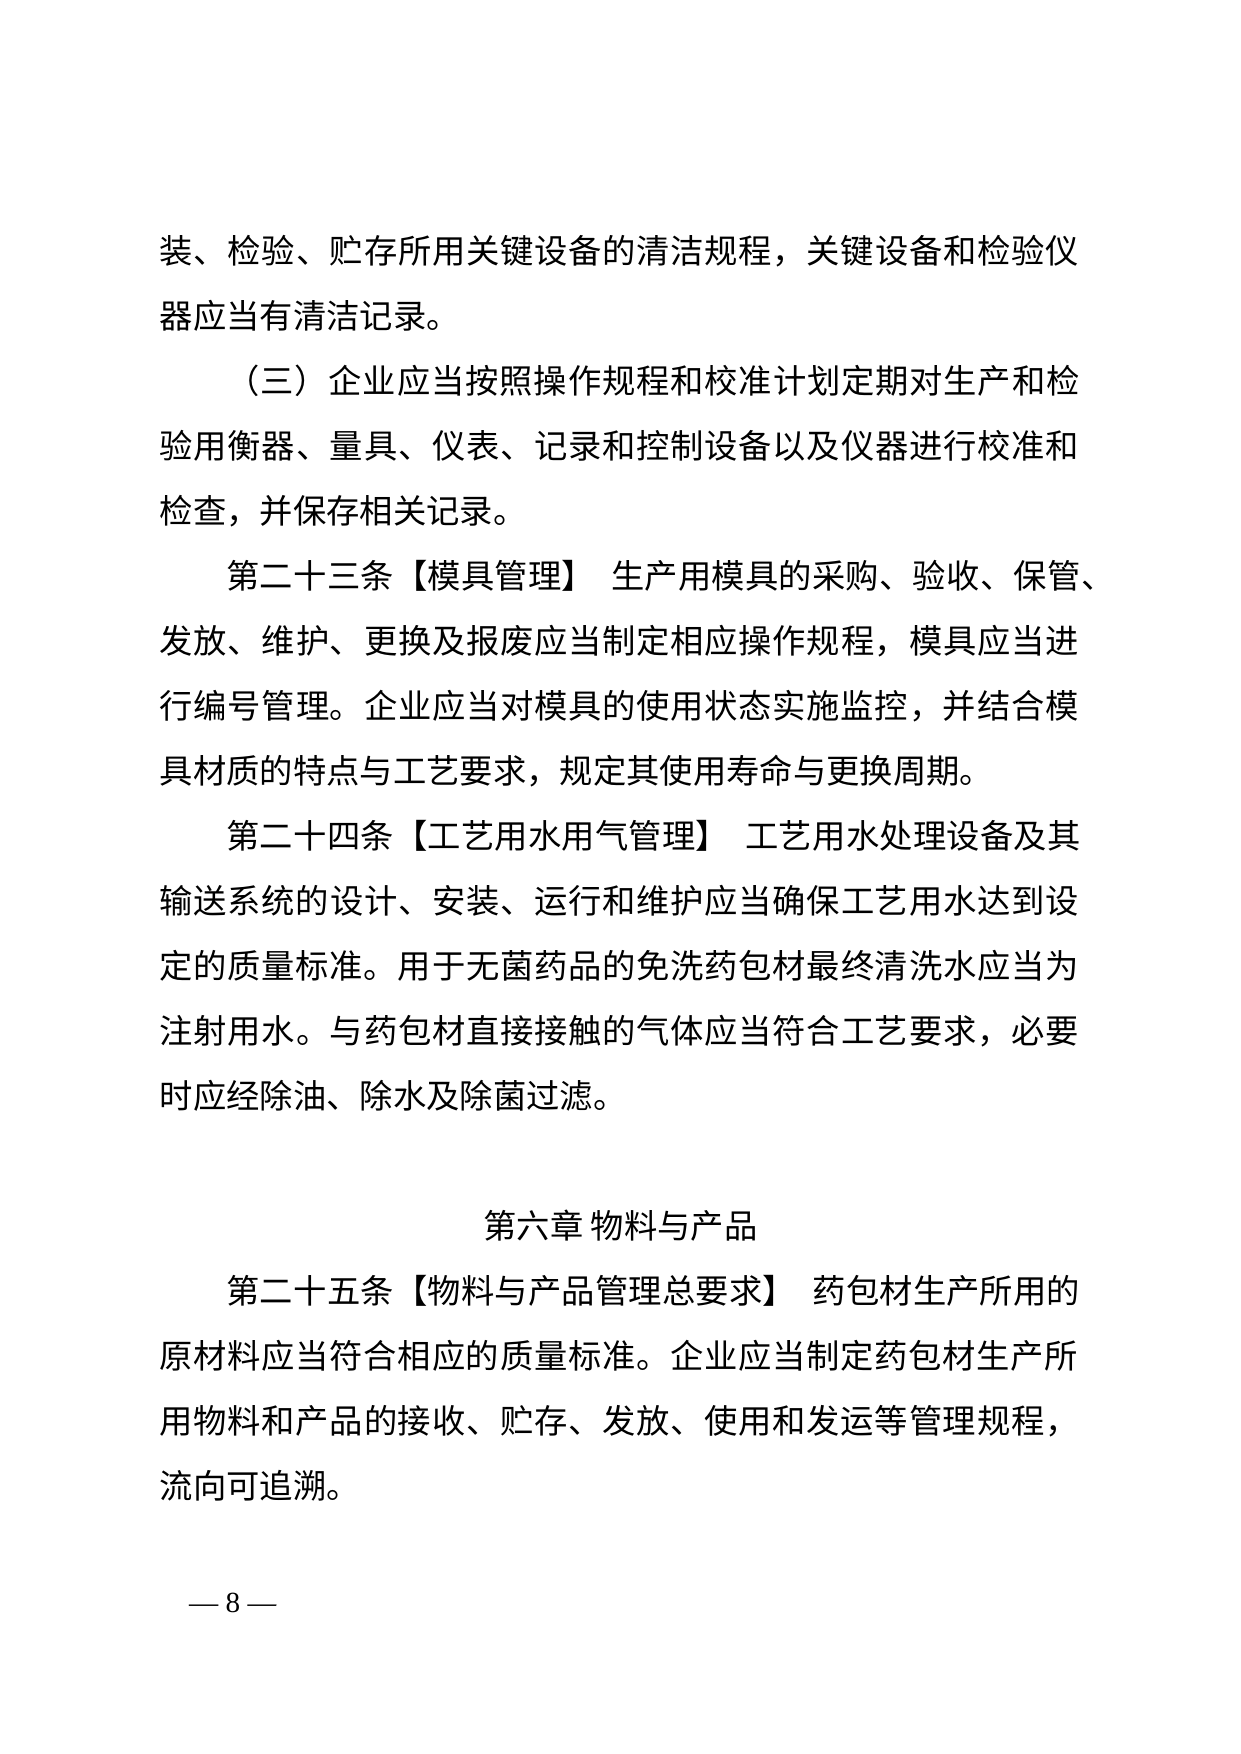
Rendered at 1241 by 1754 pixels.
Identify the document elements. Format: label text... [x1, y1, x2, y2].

text 第二十三条【模具管理】 生产用模具的采购、验收、保管、发放、维护、更换及报废应当制定相应操作规程，模具应当进行编号管理。企业应当对模具的使用状态实施监控，并结合模具材质的特点与工艺要求，规定其使用寿命与更换周期。 [159, 542, 1081, 802]
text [159, 217, 1081, 347]
text 第二十四条【工艺用水用气管理】 工艺用水处理设备及其输送系统的设计、安装、运行和维护应当确保工艺用水达到设定的质量标准。用于无菌药品的免洗药包材最终清洗水应当为注射用水。与药包材直接接触的气体应当符合工艺要求，必要时应经除油、除水及除菌过滤。 [159, 802, 1081, 1127]
text 第二十五条【物料与产品管理总要求】 药包材生产所用的原材料应当符合相应的质量标准。企业应当制定药包材生产所用物料和产品的接收、贮存、发放、使用和发运等管理规程，流向可追溯。 [159, 1257, 1081, 1517]
text （三）企业应当按照操作规程和校准计划定期对生产和检验用衡器、量具、仪表、记录和控制设备以及仪器进行校准和检查，并保存相关记录。 [159, 347, 1081, 542]
text 第六章 物料与产品 [159, 1192, 1081, 1257]
